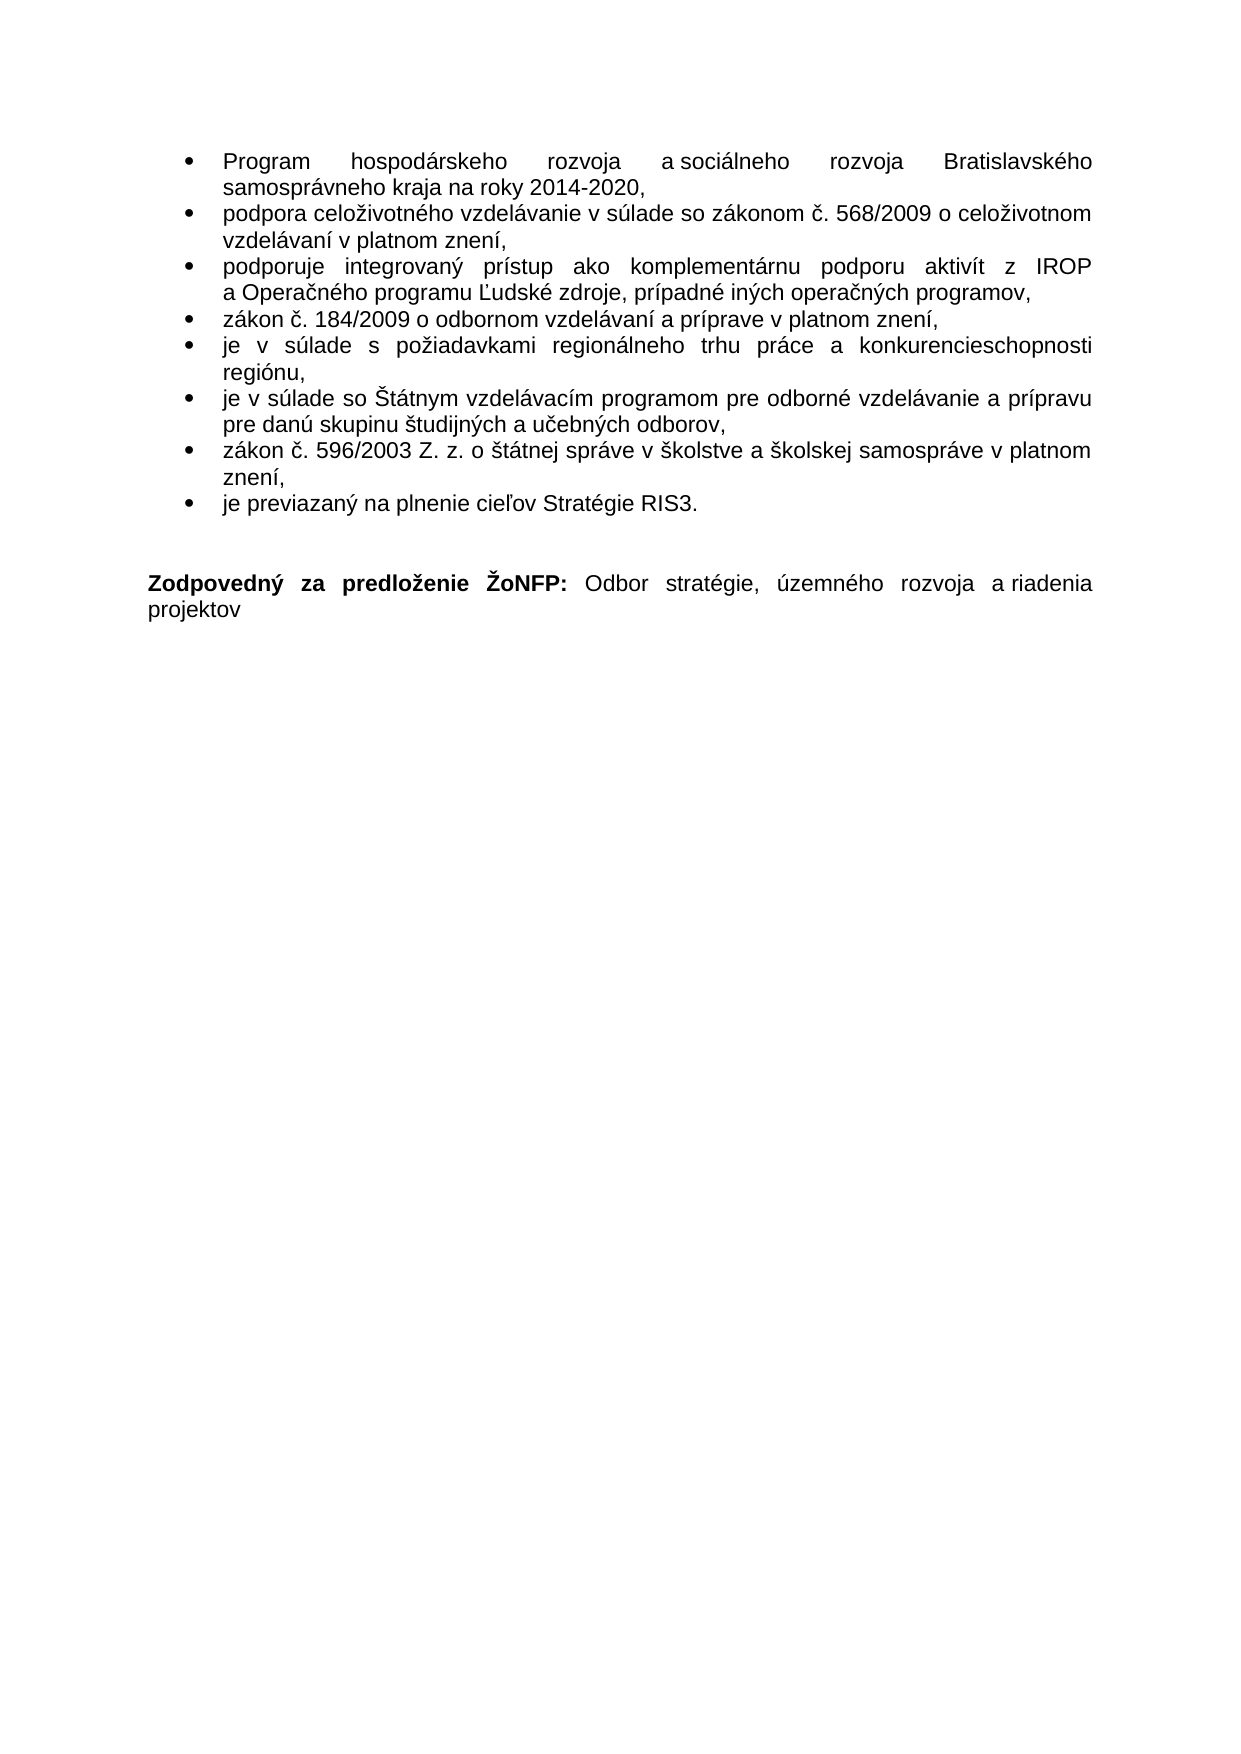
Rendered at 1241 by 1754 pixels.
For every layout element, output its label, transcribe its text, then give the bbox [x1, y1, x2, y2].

list podporuje integrovaný prístup ako komplementárnu podporu aktivít z IROP a Operačného programu Ľudské zdroje, prípadné iných operačných programov, [185, 253, 1093, 306]
list je v súlade s požiadavkami regionálneho trhu práce a konkurencieschopnosti regiónu, [185, 332, 1093, 385]
list Program hospodárskeho rozvoja a sociálneho rozvoja Bratislavského samosprávneho kraja na roky 2014-2020, [185, 148, 1093, 200]
list je previazaný na plnenie cieľov Stratégie RIS3. [185, 490, 1093, 517]
list zákon č. 596/2003 Z. z. o štátnej správe v školstve a školskej samospráve v platnom znení, [185, 437, 1093, 490]
list podpora celoživotného vzdelávanie v súlade so zákonom č. 568/2009 o celoživotnom vzdelávaní v platnom znení, [185, 200, 1093, 253]
text Zodpovedný za predloženie ŽoNFP: Odbor stratégie, územného rozvoja a riadenia projektov [148, 569, 1093, 622]
list je v súlade so Štátnym vzdelávacím programom pre odborné vzdelávanie a prípravu pre danú skupinu študijných a učebných odborov, [185, 385, 1093, 437]
list zákon č. 184/2009 o odbornom vzdelávaní a príprave v platnom znení, [185, 306, 1093, 332]
